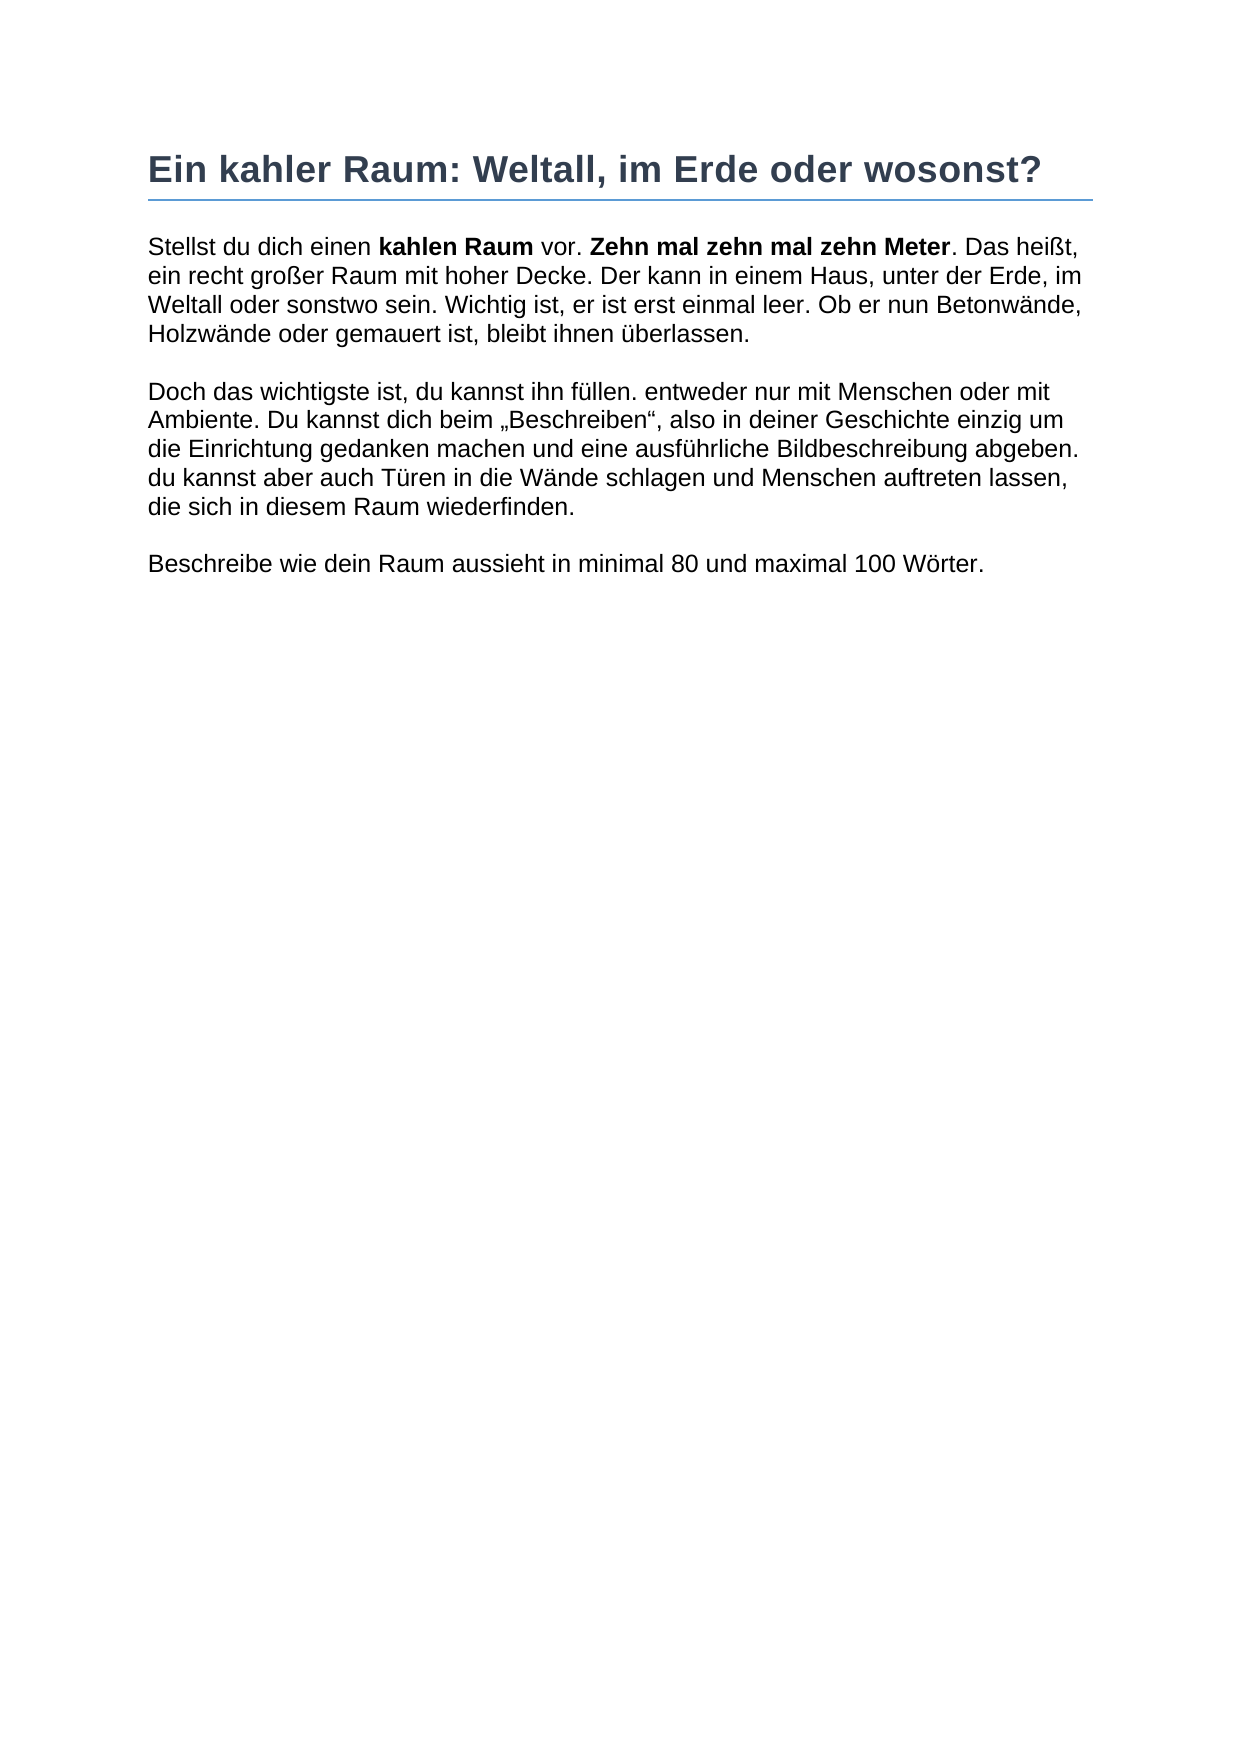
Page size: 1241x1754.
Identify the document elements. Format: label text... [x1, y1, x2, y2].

text Beschreibe wie dein Raum aussieht in minimal 80 und maximal 100 Wörter. [148, 549, 1093, 578]
title Ein kahler Raum: Weltall, im Erde oder wosonst? [148, 148, 1093, 199]
text Stellst du dich einen kahlen Raum vor. Zehn mal zehn mal zehn Meter. Das heißt, ein recht großer Raum mit hoher Decke. Der kann in einem Haus, unter der Erde, im Weltall oder sonstwo sein. Wichtig ist, er ist erst einmal leer. Ob er nun Betonwände, Holzwände oder gemauert ist, bleibt ihnen überlassen. [148, 232, 1093, 347]
text Doch das wichtigste ist, du kannst ihn füllen. entweder nur mit Menschen oder mit Ambiente. Du kannst dich beim „Beschreiben“, also in deiner Geschichte einzig um die Einrichtung gedanken machen und eine ausführliche Bildbeschreibung abgeben. du kannst aber auch Türen in die Wände schlagen und Menschen auftreten lassen, die sich in diesem Raum wiederfinden. [148, 377, 1093, 520]
